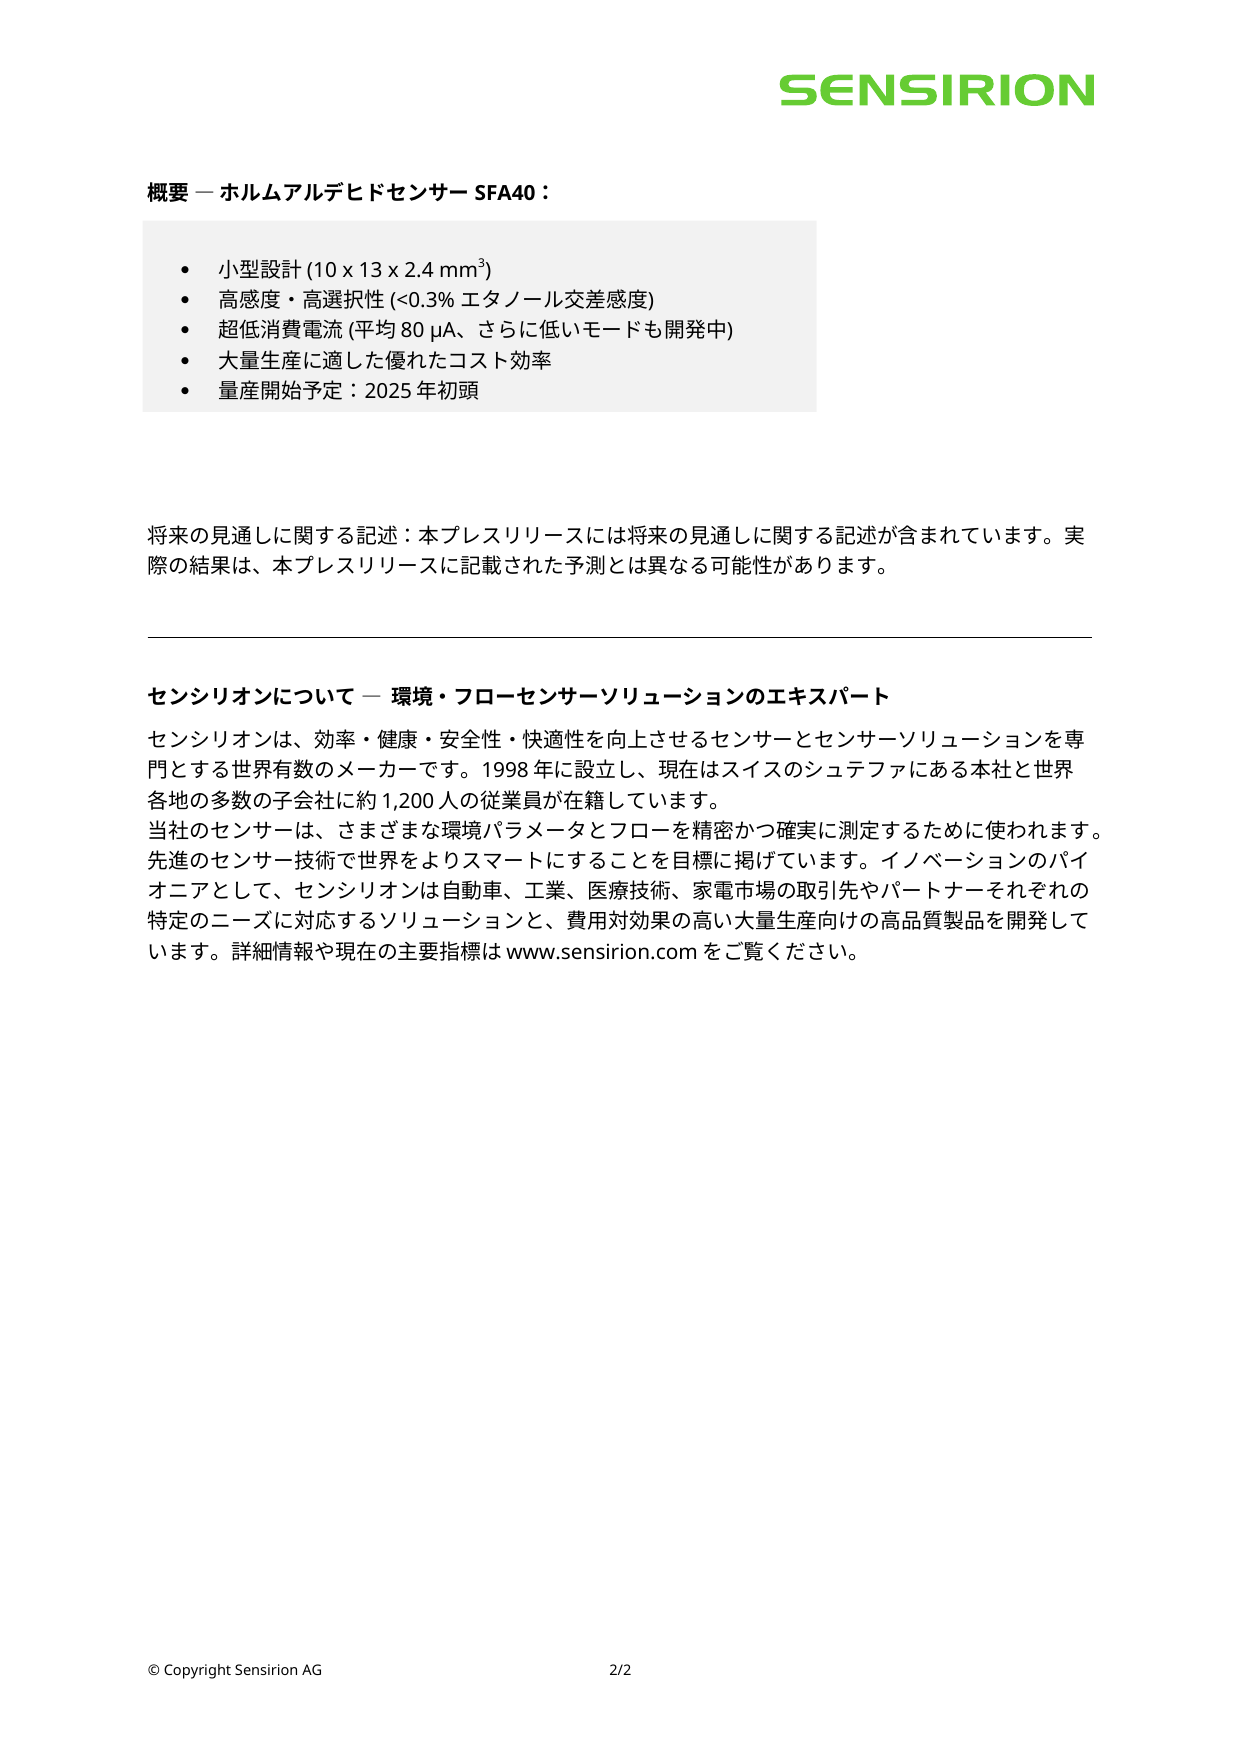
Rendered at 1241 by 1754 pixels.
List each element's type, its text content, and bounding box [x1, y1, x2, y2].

text 将来の見通しに関する記述：本プレスリリースには将来の見通しに関する記述が含まれています。実際の結果は、本プレスリリースに記載された予測とは異なる可能性があります。 [148, 519, 1092, 580]
text センシリオンについて ― 環境・フローセンサーソリューションのエキスパート [148, 677, 1092, 711]
text 概要 ― ホルムアルデヒドセンサー SFA40： [148, 176, 1092, 206]
text 当社のセンサーは、さまざまな環境パラメータとフローを精密かつ確実に測定するために使われます。先進のセンサー技術で世界をよりスマートにすることを目標に掲げています。イノベーションのパイオニアとして、センシリオンは自動車、工業、医療技術、家電市場の取引先やパートナーそれぞれの特定のニーズに対応するソリューションと、費用対効果の高い大量生産向けの高品質製品を開発しています。詳細情報や現在の主要指標はwww.sensirion.comをご覧ください。 [148, 814, 1092, 965]
text センシリオンは、効率・健康・安全性・快適性を向上させるセンサーとセンサーソリューションを専門とする世界有数のメーカーです。1998年に設立し、現在はスイスのシュテファにある本社と世界各地の多数の子会社に約1,200人の従業員が在籍しています。 [148, 723, 1092, 814]
